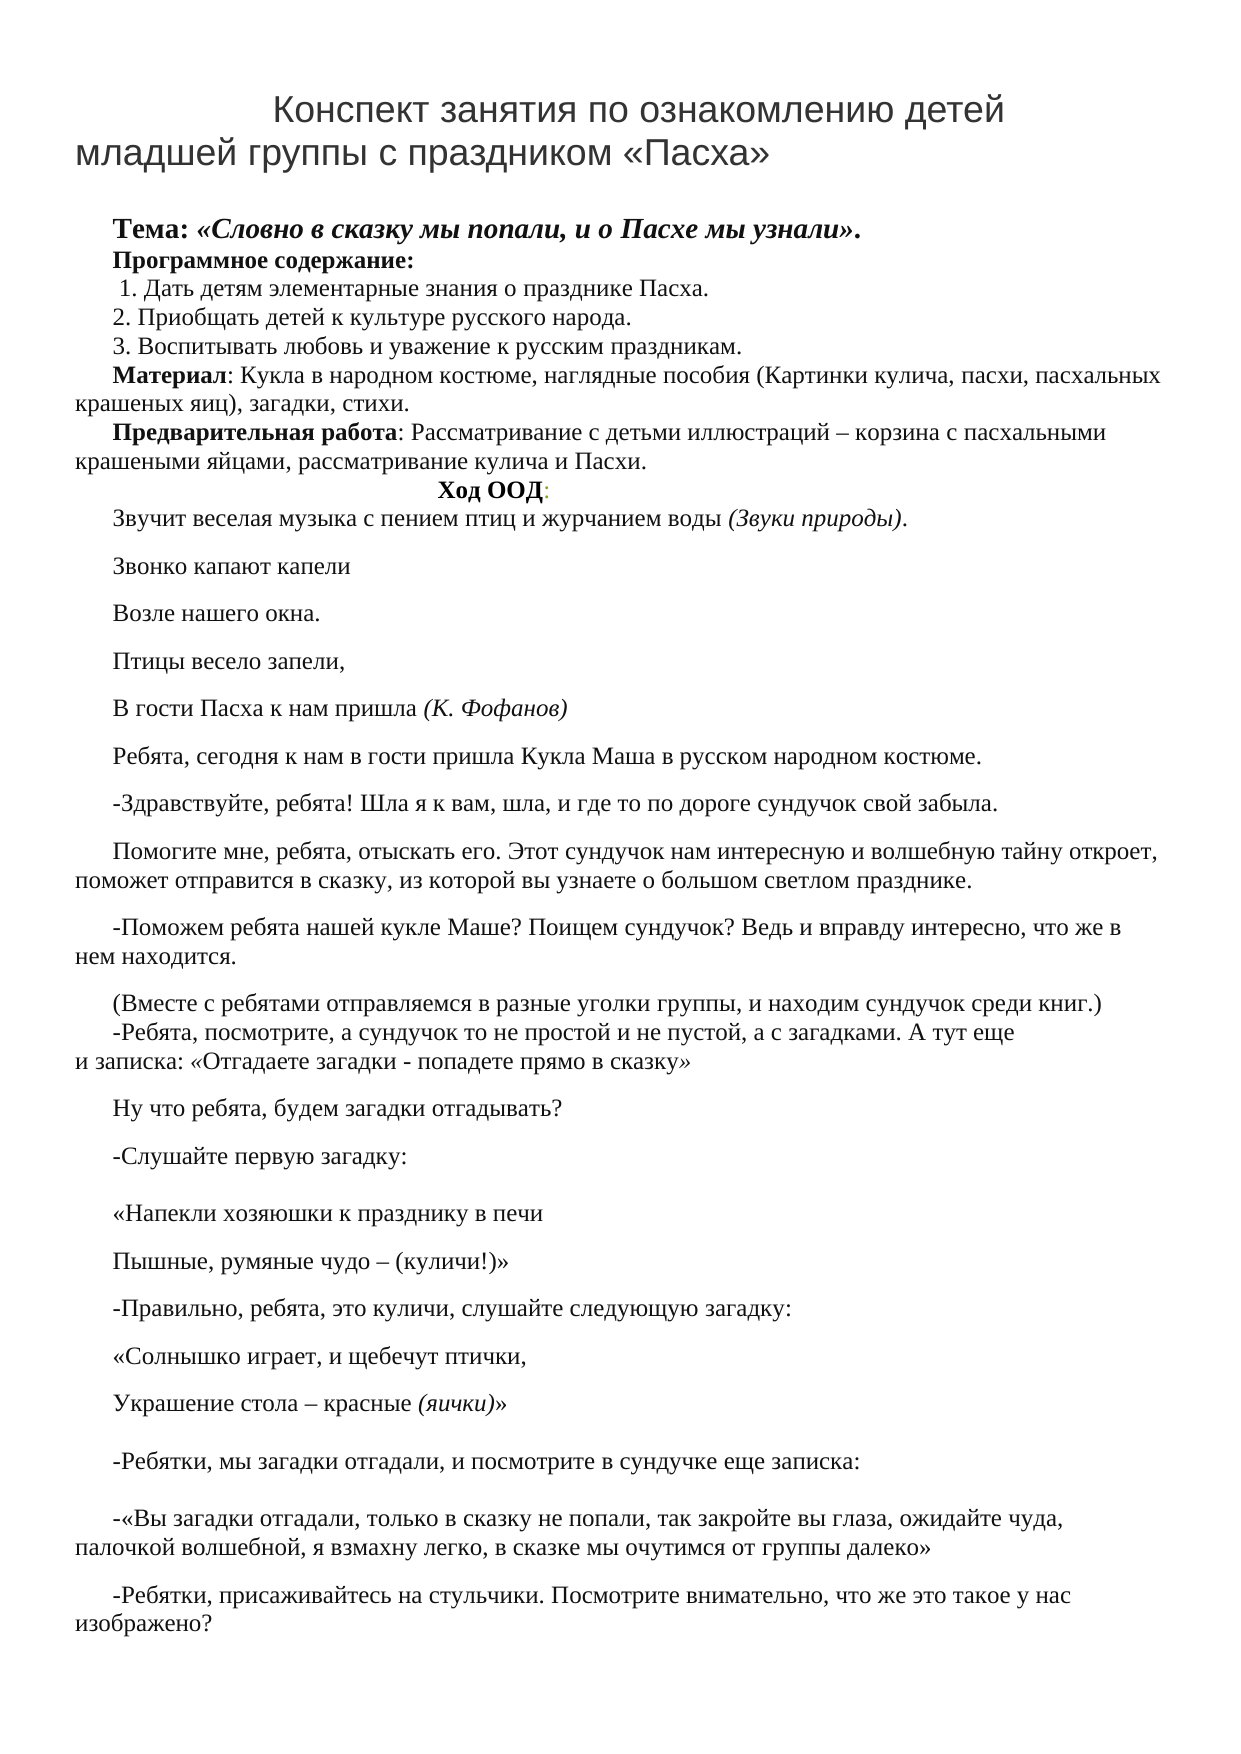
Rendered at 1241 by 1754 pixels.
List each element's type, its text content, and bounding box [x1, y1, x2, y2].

text -Слушайте первую загадку: [75, 1141, 1165, 1170]
text Конспект занятия по ознакомлению детей младшей группы с праздником «Пасха» [75, 87, 1165, 174]
text -Ребятки, присаживайтесь на стульчики. Посмотрите внимательно, что же это такое у нас изображено? [75, 1580, 1165, 1637]
text «Напекли хозяюшки к празднику в печи [75, 1198, 1165, 1227]
text Программное содержание: [75, 245, 1165, 273]
text 1. Дать детям элементарные знания о празднике Пасха. [75, 273, 1165, 302]
text Ребята, сегодня к нам в гости пришла Кукла Маша в русском народном костюме. [75, 741, 1165, 770]
text Материал: Кукла в народном костюме, наглядные пособия (Картинки кулича, пасхи, пасхальных крашеных яиц), загадки, стихи. [75, 360, 1165, 417]
text -Ребятки, мы загадки отгадали, и посмотрите в сундучке еще записка: [75, 1446, 1165, 1475]
text 3. Воспитывать любовь и уважение к русским праздникам. [75, 331, 1165, 360]
text -Ребята, посмотрите, а сундучок то не простой и не пустой, а с загадками. А тут еще и записка: «Отгадаете загадки - попадете прямо в сказку» [75, 1017, 1165, 1075]
text (Вместе с ребятами отправляемся в разные уголки группы, и находим сундучок среди книг.) [75, 988, 1165, 1017]
text Украшение стола – красные (яички)» [75, 1388, 1165, 1417]
text Ну что ребята, будем загадки отгадывать? [75, 1093, 1165, 1122]
text Пышные, румяные чудо – (куличи!)» [75, 1246, 1165, 1275]
text Звучит веселая музыка с пением птиц и журчанием воды (Звуки природы). [75, 503, 1165, 532]
text Звонко капают капели [75, 551, 1165, 580]
text Тема: «Словно в сказку мы попали, и о Пасхе мы узнали». [75, 211, 1165, 245]
text Помогите мне, ребята, отыскать его. Этот сундучок нам интересную и волшебную тайну откроет, поможет отправится в сказку, из которой вы узнаете о большом светлом празднике. [75, 836, 1165, 893]
text -Поможем ребята нашей кукле Маше? Поищем сундучок? Ведь и вправду интересно, что же в нем находится. [75, 912, 1165, 970]
text Птицы весело запели, [75, 646, 1165, 675]
text 2. Приобщать детей к культуре русского народа. [75, 302, 1165, 331]
text Ход ООД: [75, 475, 1165, 503]
text В гости Пасха к нам пришла (К. Фофанов) [75, 693, 1165, 722]
text Предварительная работа: Рассматривание с детьми иллюстраций – корзина с пасхальными крашеными яйцами, рассматривание кулича и Пасхи. [75, 417, 1165, 475]
text -Здравствуйте, ребята! Шла я к вам, шла, и где то по дороге сундучок свой забыла. [75, 788, 1165, 817]
text -Правильно, ребята, это куличи, слушайте следующую загадку: [75, 1293, 1165, 1322]
text -«Вы загадки отгадали, только в сказку не попали, так закройте вы глаза, ожидайте чуда, палочкой волшебной, я взмахну легко, в сказке мы очутимся от группы далеко» [75, 1503, 1165, 1561]
text «Солнышко играет, и щебечут птички, [75, 1341, 1165, 1370]
text Возле нашего окна. [75, 598, 1165, 627]
